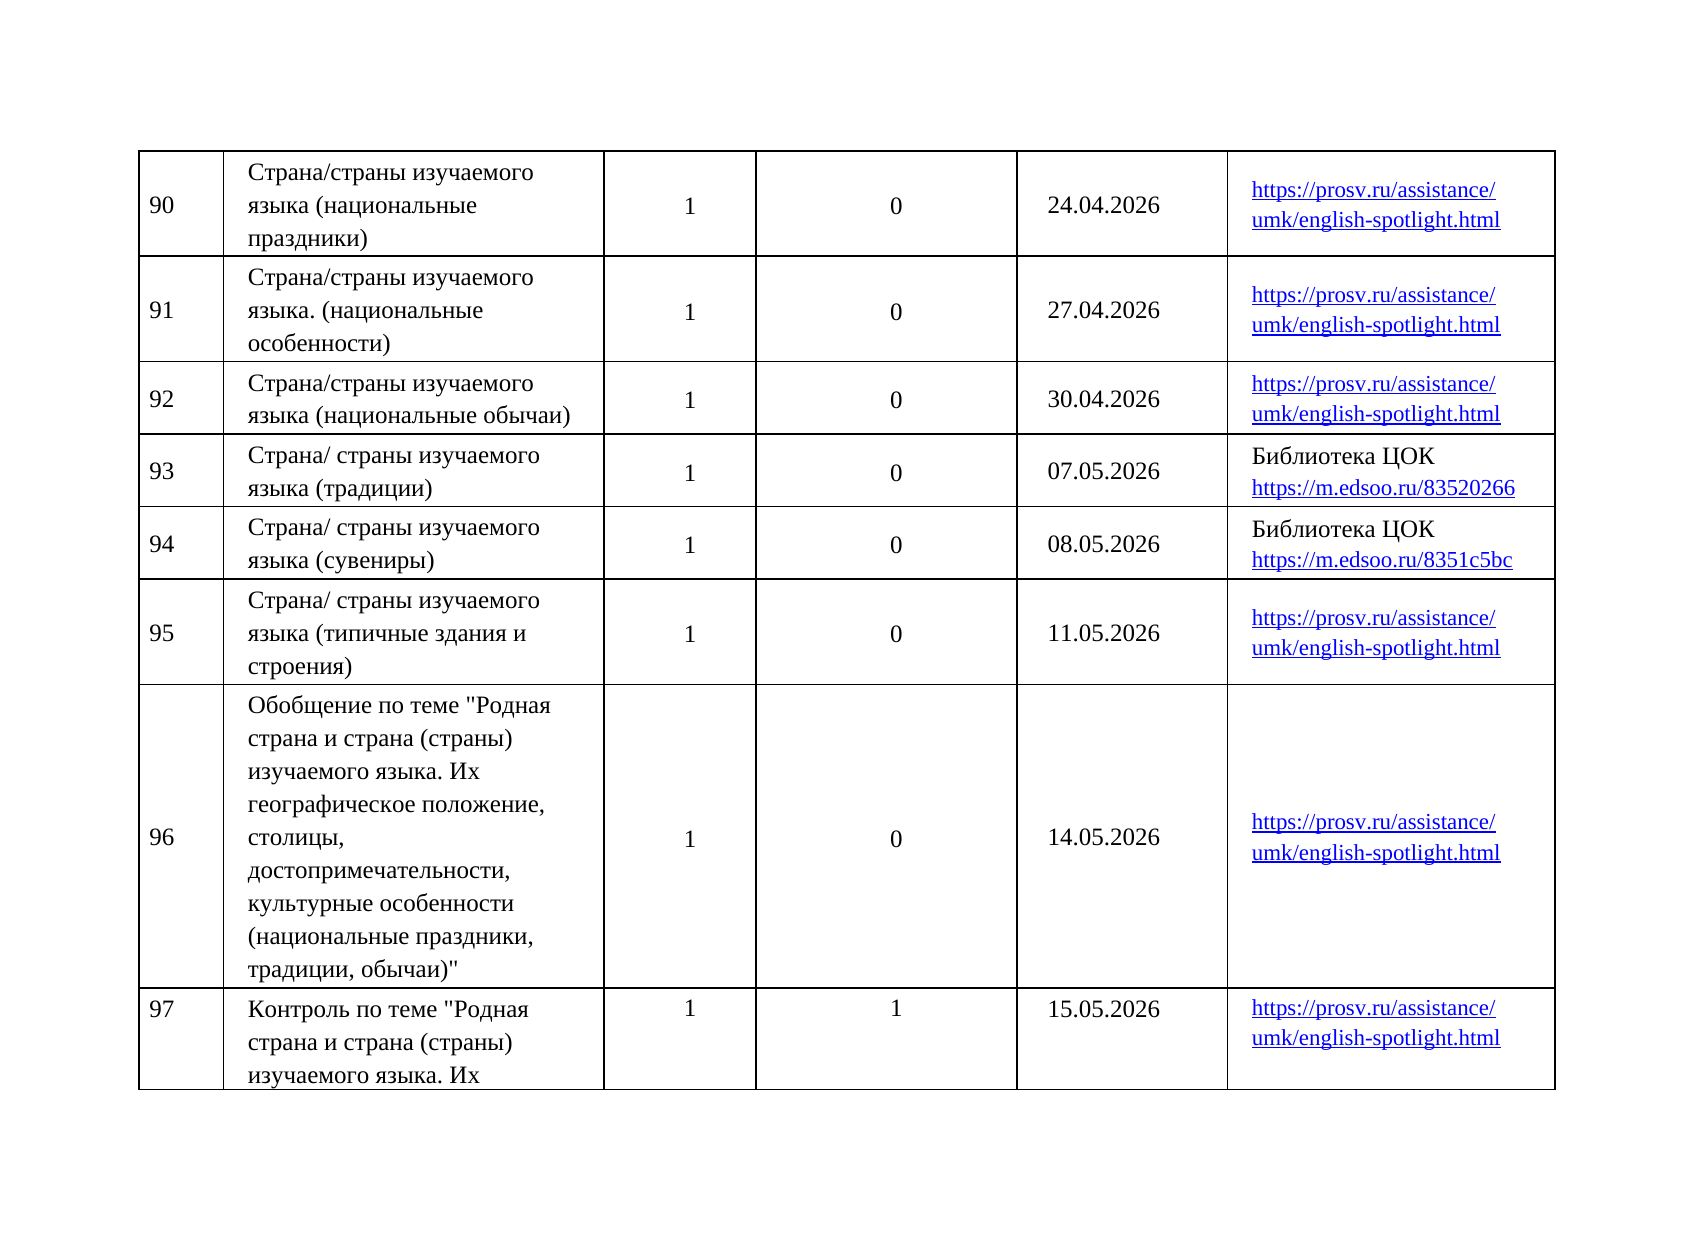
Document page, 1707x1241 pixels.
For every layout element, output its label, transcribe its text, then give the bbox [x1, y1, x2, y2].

table_cell Страна/ страны изучаемого языка (сувениры) [224, 507, 603, 578]
table_cell 91 [140, 257, 223, 361]
table_cell 1 [605, 257, 755, 361]
table_cell Страна/ страны изучаемого языка (типичные здания и строения) [224, 580, 603, 683]
table_cell Библиотека ЦОК https://m.edsoo.ru/8351c5bc [1228, 507, 1554, 578]
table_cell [1228, 989, 1554, 1088]
table_cell Страна/страны изучаемого языка (национальные праздники) [224, 152, 603, 255]
table_cell 1 [605, 580, 755, 683]
table_cell https://prosv.ru/assistance/umk/english-spotlight.html [1228, 685, 1554, 987]
table_cell 14.05.2026 [1018, 685, 1227, 987]
table_cell 08.05.2026 [1018, 507, 1227, 578]
table_cell 0 [757, 257, 1016, 361]
table_cell 93 [140, 435, 223, 506]
table_cell 0 [757, 507, 1016, 578]
table_cell 15.05.2026 [1018, 989, 1227, 1088]
table_cell 1 [605, 989, 755, 1088]
table_cell 92 [140, 362, 223, 433]
table_cell 11.05.2026 [1018, 580, 1227, 683]
table_cell 90 [140, 152, 223, 255]
table_cell 1 [605, 685, 755, 987]
table_cell Страна/страны изучаемого языка (национальные обычаи) [224, 362, 603, 433]
table_cell 1 [605, 435, 755, 506]
table_cell 1 [605, 152, 755, 255]
table_cell 07.05.2026 [1018, 435, 1227, 506]
table_cell 95 [140, 580, 223, 683]
table_cell Обобщение по теме "Родная страна и страна (страны) изучаемого языка. Их географическое положение, столицы, достопримечательности, культурные особенности (национальные праздники, традиции, обычаи)" [224, 685, 603, 987]
table_cell 27.04.2026 [1018, 257, 1227, 361]
table_cell https://prosv.ru/assistance/umk/english-spotlight.html [1228, 580, 1554, 683]
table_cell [1228, 257, 1554, 361]
table_cell 1 [757, 989, 1016, 1088]
table_cell 0 [757, 435, 1016, 506]
table_cell Страна/ страны изучаемого языка (традиции) [224, 435, 603, 506]
table_cell 97 [140, 989, 223, 1088]
table_cell Страна/страны изучаемого языка. (национальные особенности) [224, 257, 603, 361]
table_cell 0 [757, 152, 1016, 255]
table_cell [224, 989, 603, 1088]
table_cell 0 [757, 685, 1016, 987]
table_cell 24.04.2026 [1018, 152, 1227, 255]
table_cell 1 [605, 362, 755, 433]
table_cell 0 [757, 362, 1016, 433]
table_cell https://prosv.ru/assistance/umk/english-spotlight.html [1228, 362, 1554, 433]
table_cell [1228, 152, 1554, 255]
table_cell Библиотека ЦОК https://m.edsoo.ru/83520266 [1228, 435, 1554, 506]
table_cell 0 [757, 580, 1016, 683]
table_cell 94 [140, 507, 223, 578]
table_cell 1 [605, 507, 755, 578]
table_cell 30.04.2026 [1018, 362, 1227, 433]
table_cell 96 [140, 685, 223, 987]
